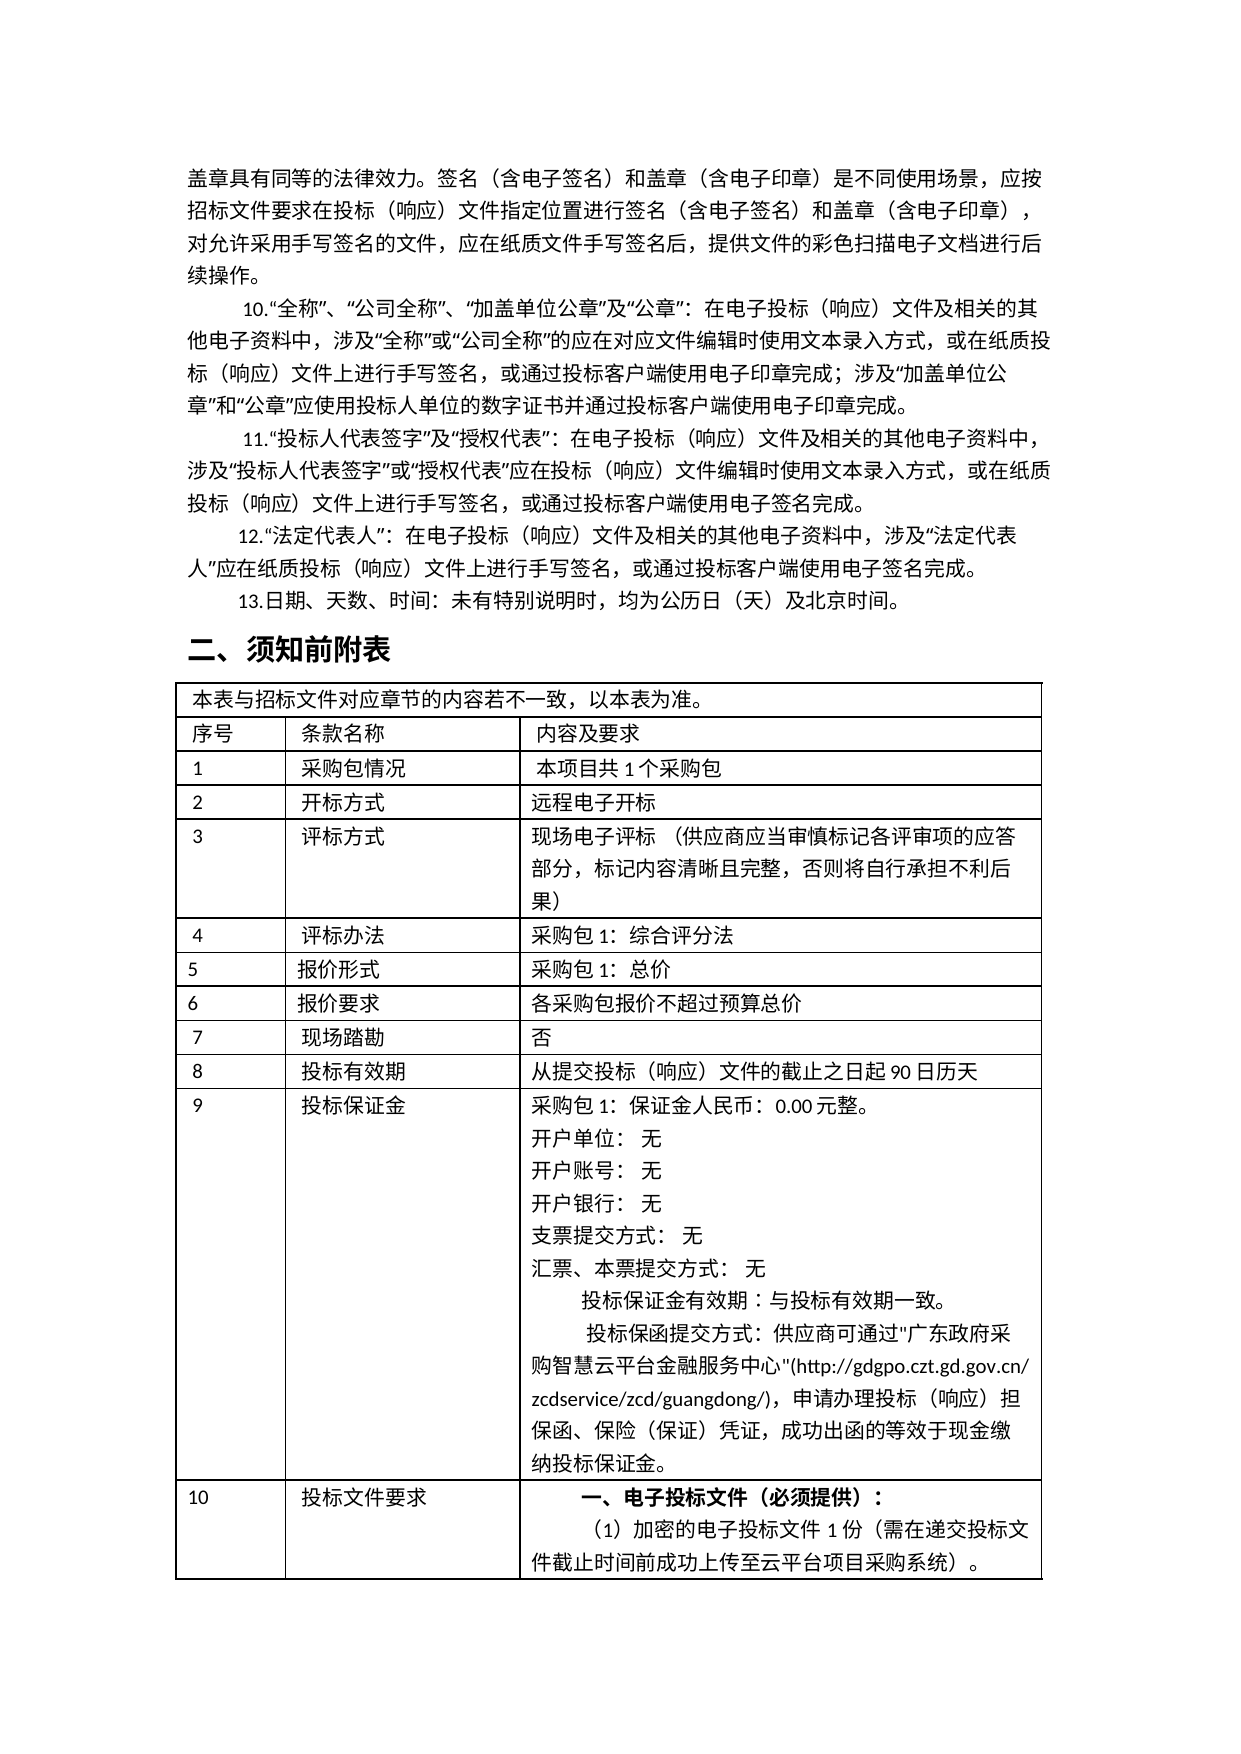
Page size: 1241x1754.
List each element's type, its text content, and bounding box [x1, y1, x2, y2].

table_cell 本项目共1个采购包 [521, 752, 1041, 784]
table_cell 现场电子评标 （供应商应当审慎标记各评审项的应答部分，标记内容清晰且完整，否则将自行承担不利后果） [521, 820, 1041, 917]
table_cell 投标保证金 [286, 1089, 519, 1479]
table_cell 10 [177, 1481, 285, 1578]
table_cell 远程电子开标 [521, 786, 1041, 818]
table_cell 评标方式 [286, 820, 519, 917]
text 10.“全称”、“公司全称”、“加盖单位公章”及“公章”：在电子投标（响应）文件及相关的其他电子资料中，涉及“全称”或“公司全称”的应在对应文件编辑时使用文本录入方式，或在纸质投标（响应）文件上进行手写签名，或通过投标客户端使用电子印章完成；涉及“加盖单位公章”和“公章”应使用投标人单位的数字证书并通过投标客户端使用电子印章完成。 [187, 292, 1053, 422]
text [187, 162, 1053, 292]
table_cell 开标方式 [286, 786, 519, 818]
table_cell 3 [177, 820, 285, 917]
table_cell 现场踏勘 [286, 1021, 519, 1053]
table_cell 内容及要求 [521, 718, 1041, 750]
table_cell 投标文件要求 [286, 1481, 519, 1578]
table_cell 7 [177, 1021, 285, 1053]
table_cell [521, 1481, 1041, 1578]
table_cell 各采购包报价不超过预算总价 [521, 987, 1041, 1019]
text 11.“投标人代表签字”及“授权代表”：在电子投标（响应）文件及相关的其他电子资料中，涉及“投标人代表签字”或“授权代表”应在投标（响应）文件编辑时使用文本录入方式，或在纸质投标（响应）文件上进行手写签名，或通过投标客户端使用电子签名完成。 [187, 422, 1053, 519]
table_cell 2 [177, 786, 285, 818]
table_cell 9 [177, 1089, 285, 1479]
table_cell 条款名称 [286, 718, 519, 750]
table_cell 从提交投标（响应）文件的截止之日起90日历天 [521, 1055, 1041, 1088]
table_cell 采购包1：综合评分法 [521, 919, 1041, 951]
table_cell 采购包1：保证金人民币：0.00元整。 开户单位： 无 开户账号： 无 开户银行： 无 支票提交方式： 无 汇票、本票提交方式： 无 投标保证金有效期∶与投标有效期一致。 投标保函提交方式：供应商可通过"广东政府采购智慧云平台金融服务中心"(http://gdgpo.czt.gd.gov.cn/zcdservice/zcd/guangdong/)，申请办理投标（响应）担保函、保险（保证）凭证，成功出函的等效于现金缴纳投标保证金。 [521, 1089, 1041, 1479]
table_cell 8 [177, 1055, 285, 1088]
table_cell 6 [177, 987, 285, 1019]
table_cell 序号 [177, 718, 285, 750]
table_cell 采购包情况 [286, 752, 519, 784]
table_cell 否 [521, 1021, 1041, 1053]
text 二、须知前附表 [187, 617, 1053, 682]
table_cell 报价要求 [286, 987, 519, 1019]
table_cell 采购包1：总价 [521, 953, 1041, 985]
table_cell 投标有效期 [286, 1055, 519, 1088]
table_cell 4 [177, 919, 285, 951]
table_cell 5 [177, 953, 285, 985]
text 13.日期、天数、时间：未有特别说明时，均为公历日（天）及北京时间。 [187, 584, 1053, 617]
table_cell 报价形式 [286, 953, 519, 985]
text 12.“法定代表人”：在电子投标（响应）文件及相关的其他电子资料中，涉及“法定代表人”应在纸质投标（响应）文件上进行手写签名，或通过投标客户端使用电子签名完成。 [187, 519, 1053, 584]
table_cell 评标办法 [286, 919, 519, 951]
table_cell 1 [177, 752, 285, 784]
table_header 本表与招标文件对应章节的内容若不一致，以本表为准。 [177, 684, 1041, 716]
